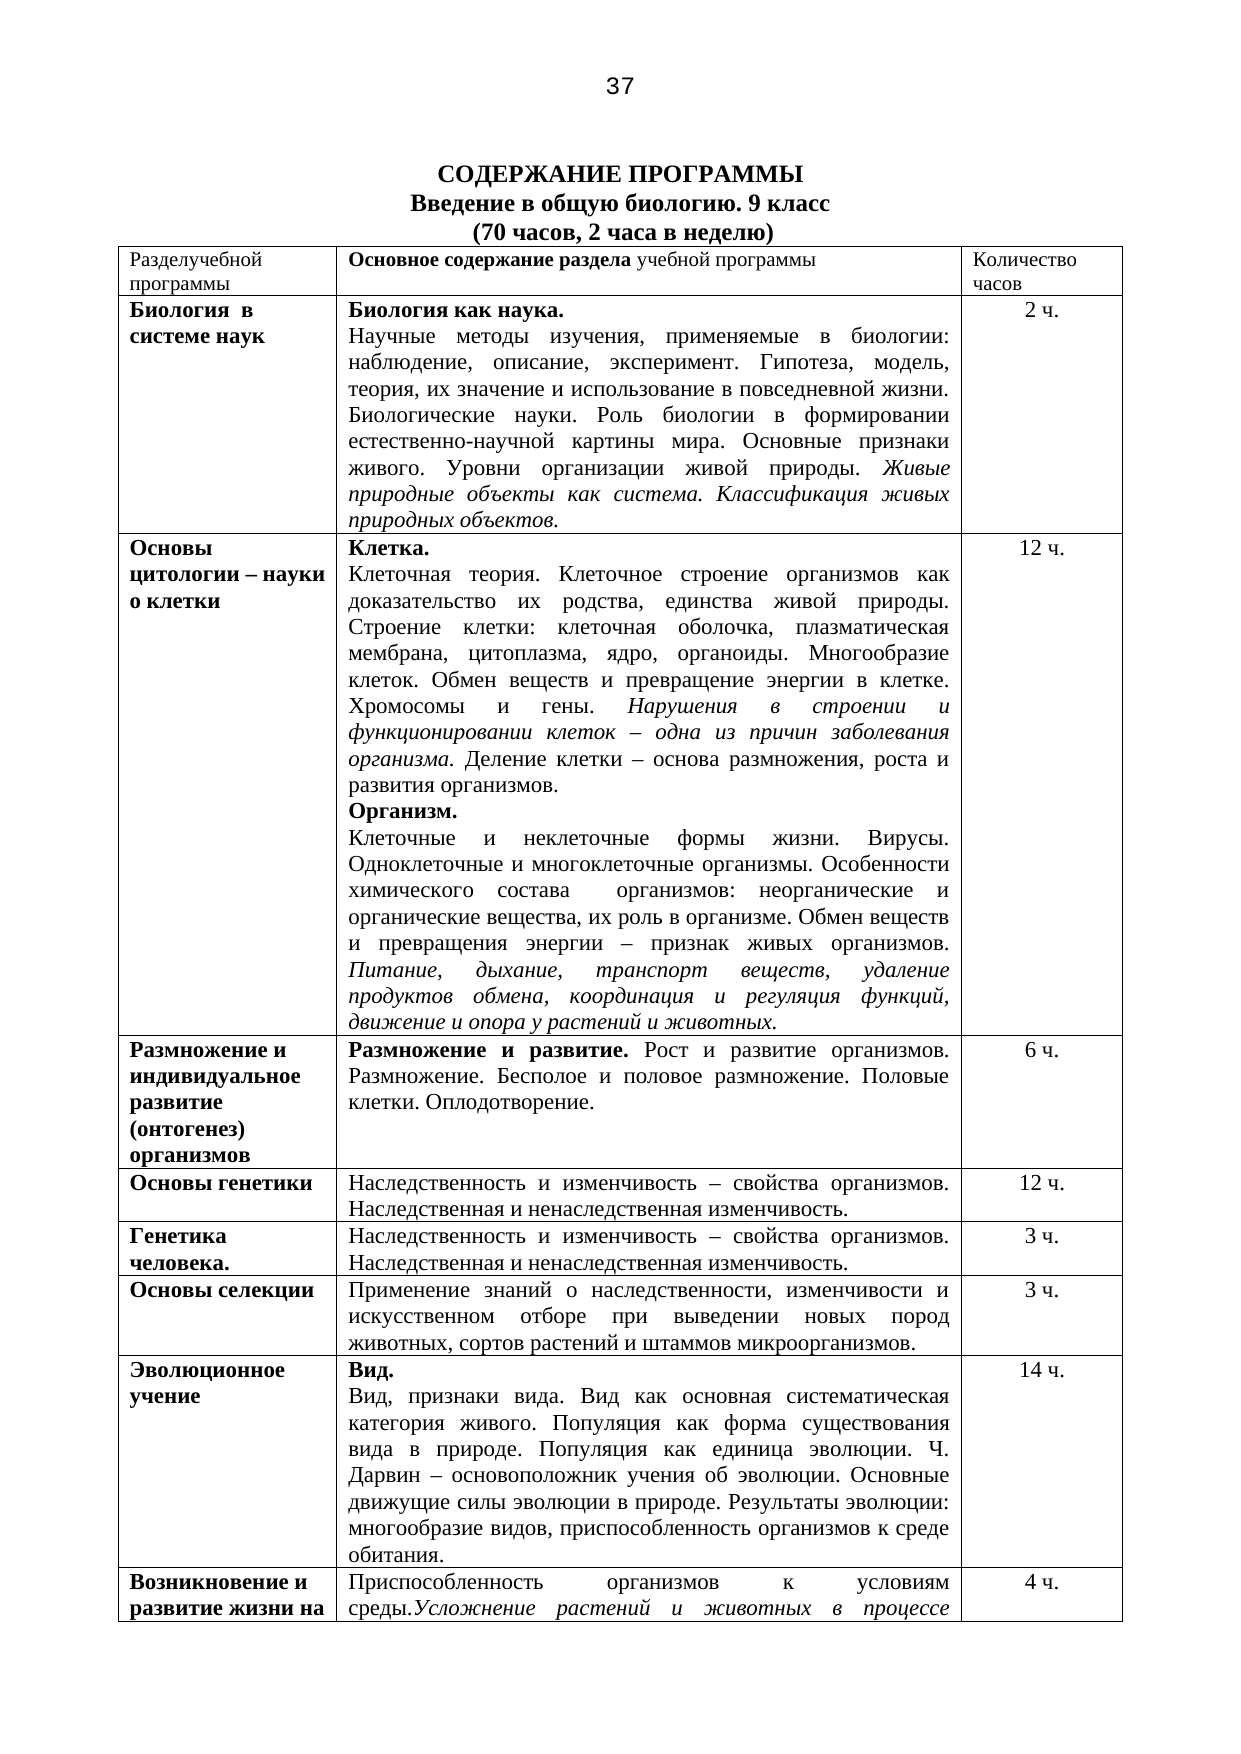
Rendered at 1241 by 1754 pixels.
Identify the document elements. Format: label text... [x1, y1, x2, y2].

table_cell Наследственность и изменчивость – свойства организмов. Наследственная и ненаследственная изменчивость. [337, 1169, 961, 1221]
table_cell Эволюционное учение [119, 1356, 336, 1567]
table_cell Вид. Вид, признаки вида. Вид как основная систематическая категория живого. Популяция как форма существования вида в природе. Популяция как единица эволюции. Ч. Дарвин – основоположник учения об эволюции. Основные движущие силы эволюции в природе. Результаты эволюции: многообразие видов, приспособленность организмов к среде обитания. [337, 1356, 961, 1567]
table_cell Размножение и индивидуальное развитие (онтогенез) организмов [119, 1036, 336, 1167]
text (70 часов, 2 часа в неделю) [118, 217, 1122, 246]
table_cell Биология как наука. Научные методы изучения, применяемые в биологии: наблюдение, описание, эксперимент. Гипотеза, модель, теория, их значение и использование в повседневной жизни. Биологические науки. Роль биологии в формировании естественно-научной картины мира. Основные признаки живого. Уровни организации живой природы. Живые природные объекты как система. Классификация живых природных объектов. [337, 296, 961, 533]
table_cell Основы селекции [119, 1276, 336, 1355]
table_cell Биология в системе наук [119, 296, 336, 533]
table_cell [119, 1568, 336, 1621]
table_cell Основы генетики [119, 1169, 336, 1221]
table_cell Наследственность и изменчивость – свойства организмов. Наследственная и ненаследственная изменчивость. [337, 1222, 961, 1275]
table_cell Клетка. Клеточная теория. Клеточное строение организмов как доказательство их родства, единства живой природы. Строение клетки: клеточная оболочка, плазматическая мембрана, цитоплазма, ядро, органоиды. Многообразие клеток. Обмен веществ и превращение энергии в клетке. Хромосомы и гены. Нарушения в строении и функционировании клеток – одна из причин заболевания организма. Деление клетки – основа размножения, роста и развития организмов. Организм. Клеточные и неклеточные формы жизни. Вирусы. Одноклеточные и многоклеточные организмы. Особенности химического состава организмов: неорганические и органические вещества, их роль в организме. Обмен веществ и превращения энергии – признак живых организмов. Питание, дыхание, транспорт веществ, удаление продуктов обмена, координация и регуляция функций, движение и опора у растений и животных. [337, 534, 961, 1035]
table_cell Размножение и развитие. Рост и развитие организмов. Размножение. Бесполое и половое размножение. Половые клетки. Оплодотворение. [337, 1036, 961, 1167]
table_cell 4 ч. [962, 1568, 1122, 1621]
table_cell Применение знаний о наследственности, изменчивости и искусственном отборе при выведении новых пород животных, сортов растений и штаммов микроорганизмов. [337, 1276, 961, 1355]
table_cell 14 ч. [962, 1356, 1122, 1567]
text СОДЕРЖАНИЕ ПРОГРАММЫ [118, 159, 1122, 188]
table_cell Основы цитологии – науки о клетки [119, 534, 336, 1035]
table_cell Генетика человека. [119, 1222, 336, 1275]
table_cell 2 ч. [962, 296, 1122, 533]
table_cell 12 ч. [962, 534, 1122, 1035]
table_header Разделучебной программы [119, 247, 336, 295]
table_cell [337, 1568, 961, 1621]
table_cell 3 ч. [962, 1222, 1122, 1275]
table_cell 12 ч. [962, 1169, 1122, 1221]
table_header Основное содержание раздела учебной программы [337, 247, 961, 295]
text Введение в общую биологию. 9 класс [118, 188, 1122, 217]
table_header Количество часов [962, 247, 1122, 295]
table_cell 6 ч. [962, 1036, 1122, 1167]
table_cell 3 ч. [962, 1276, 1122, 1355]
